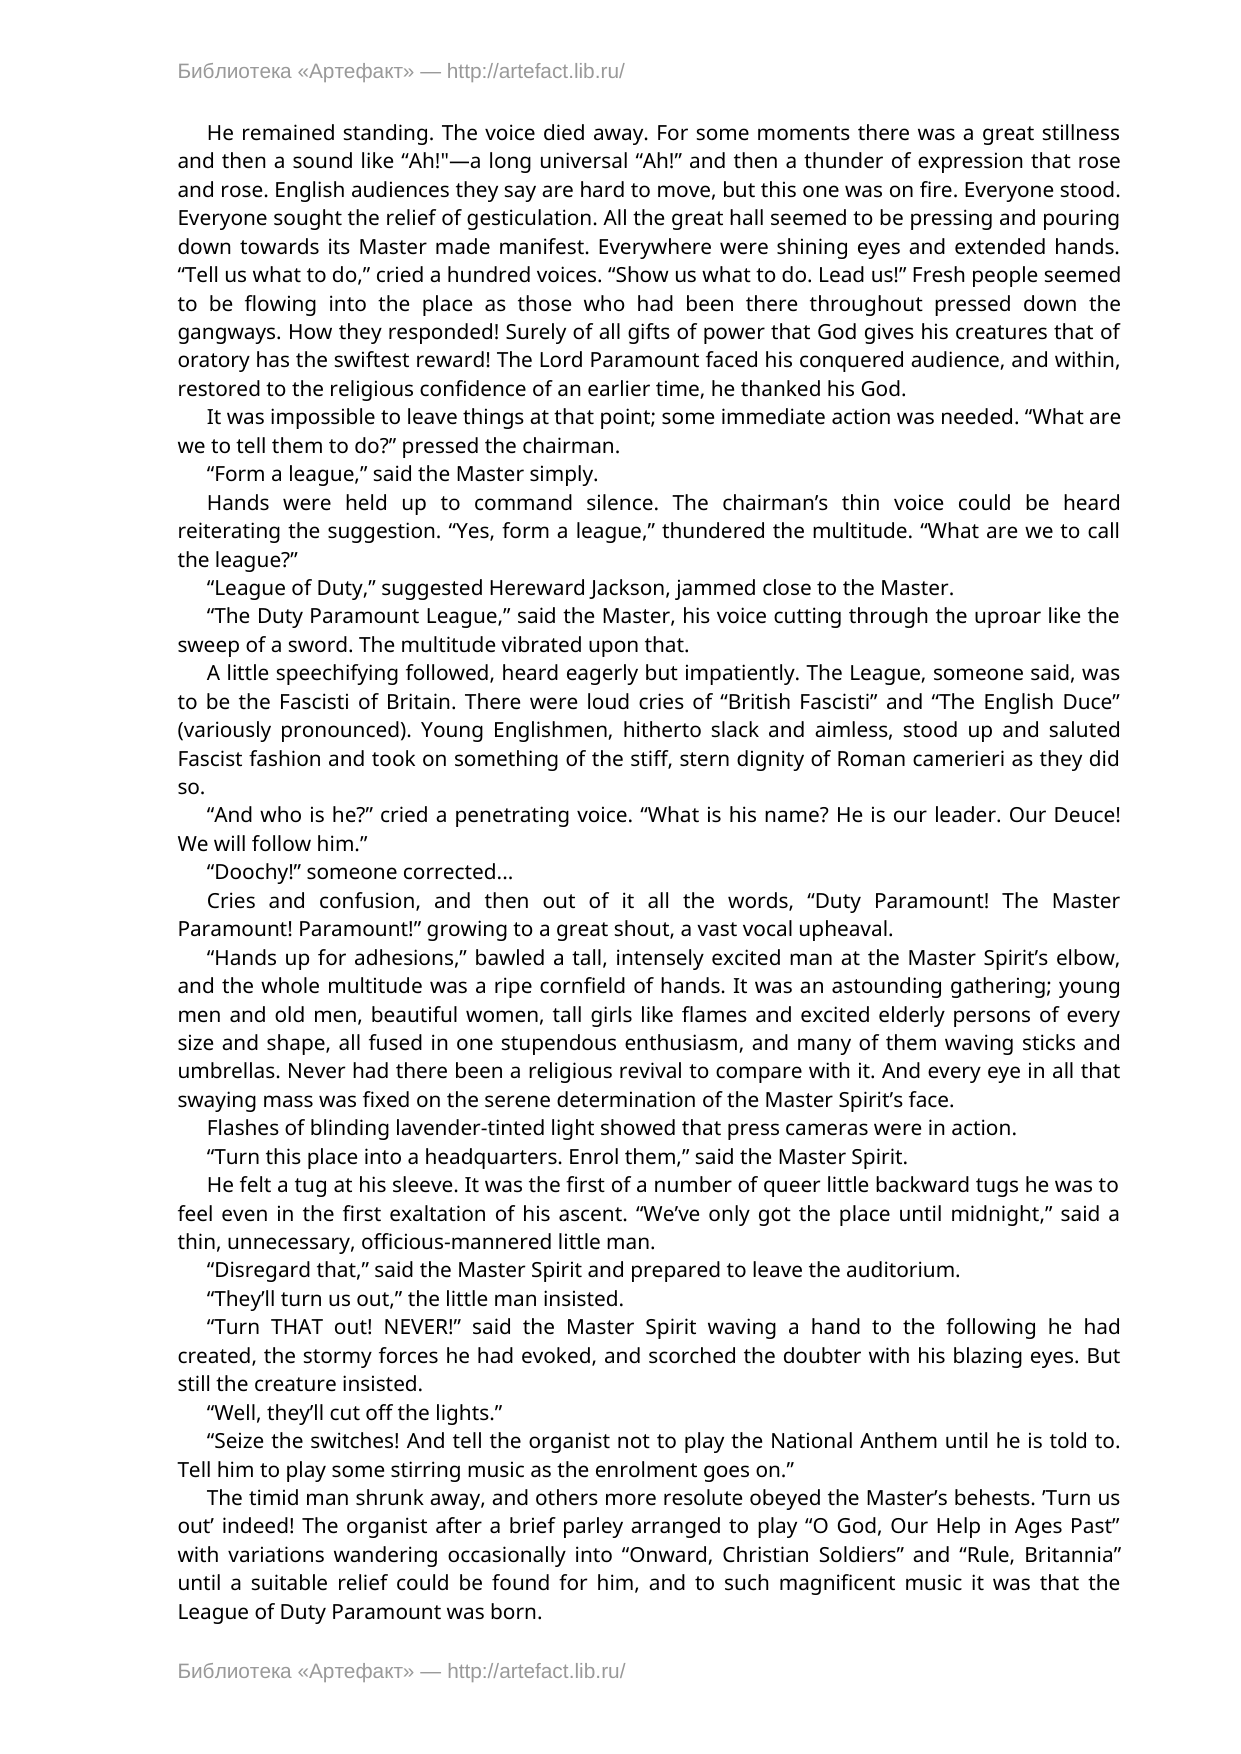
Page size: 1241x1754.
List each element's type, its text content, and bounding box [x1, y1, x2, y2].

text He felt a tug at his sleeve. It was the first of a number of queer little backward tugs he was to feel even in the first exaltation of his ascent. “We’ve only got the place until midnight,” said a thin, unnecessary, officious-mannered little man. [177, 1170, 1122, 1256]
text “Well, they’ll cut off the lights.” [177, 1398, 1122, 1426]
text He remained standing. The voice died away. For some moments there was a great stillness and then a sound like “Ah!"—a long universal “Ah!” and then a thunder of expression that rose and rose. English audiences they say are hard to move, but this one was on fire. Everyone stood. Everyone sought the relief of gesticulation. All the great hall seemed to be pressing and pouring down towards its Master made manifest. Everywhere were shining eyes and extended hands. “Tell us what to do,” cried a hundred voices. “Show us what to do. Lead us!” Fresh people seemed to be flowing into the place as those who had been there throughout pressed down the gangways. How they responded! Surely of all gifts of power that God gives his creatures that of oratory has the swiftest reward! The Lord Paramount faced his conquered audience, and within, restored to the religious confidence of an earlier time, he thanked his God. [177, 118, 1122, 402]
text “Turn this place into a headquarters. Enrol them,” said the Master Spirit. [177, 1142, 1122, 1170]
text Flashes of blinding lavender-tinted light showed that press cameras were in action. [177, 1113, 1122, 1142]
text “Turn THAT out! NEVER!” said the Master Spirit waving a hand to the following he had created, the stormy forces he had evoked, and scorched the doubter with his blazing eyes. But still the creature insisted. [177, 1312, 1122, 1398]
text “League of Duty,” suggested Hereward Jackson, jammed close to the Master. [177, 573, 1122, 602]
text “Form a league,” said the Master simply. [177, 459, 1122, 488]
text The timid man shrunk away, and others more resolute obeyed the Master’s behests. ’Turn us out’ indeed! The organist after a brief parley arranged to play “O God, Our Help in Ages Past” with variations wandering occasionally into “Onward, Christian Soldiers” and “Rule, Britannia” until a suitable relief could be found for him, and to such magnificent music it was that the League of Duty Paramount was born. [177, 1483, 1122, 1625]
text It was impossible to leave things at that point; some immediate action was needed. “What are we to tell them to do?” pressed the chairman. [177, 402, 1122, 459]
text “Hands up for adhesions,” bawled a tall, intensely excited man at the Master Spirit’s elbow, and the whole multitude was a ripe cornfield of hands. It was an astounding gathering; young men and old men, beautiful women, tall girls like flames and excited elderly persons of every size and shape, all fused in one stupendous enthusiasm, and many of them waving sticks and umbrellas. Never had there been a religious revival to compare with it. And every eye in all that swaying mass was fixed on the serene determination of the Master Spirit’s face. [177, 943, 1122, 1113]
text “Seize the switches! And tell the organist not to play the National Anthem until he is told to. Tell him to play some stirring music as the enrolment goes on.” [177, 1426, 1122, 1483]
text A little speechifying followed, heard eagerly but impatiently. The League, someone said, was to be the Fascisti of Britain. There were loud cries of “British Fascisti” and “The English Duce” (variously pronounced). Young Englishmen, hitherto slack and aimless, stood up and saluted Fascist fashion and took on something of the stiff, stern dignity of Roman camerieri as they did so. [177, 658, 1122, 801]
text “They’ll turn us out,” the little man insisted. [177, 1284, 1122, 1312]
text “And who is he?” cried a penetrating voice. “What is his name? He is our leader. Our Deuce! We will follow him.” [177, 801, 1122, 857]
text “Disregard that,” said the Master Spirit and prepared to leave the auditorium. [177, 1256, 1122, 1284]
text Cries and confusion, and then out of it all the words, “Duty Paramount! The Master Paramount! Paramount!” growing to a great shout, a vast vocal upheaval. [177, 886, 1122, 943]
text “The Duty Paramount League,” said the Master, his voice cutting through the uproar like the sweep of a sword. The multitude vibrated upon that. [177, 602, 1122, 658]
text “Doochy!” someone corrected... [177, 857, 1122, 886]
text Hands were held up to command silence. The chairman’s thin voice could be heard reiterating the suggestion. “Yes, form a league,” thundered the multitude. “What are we to call the league?” [177, 488, 1122, 573]
